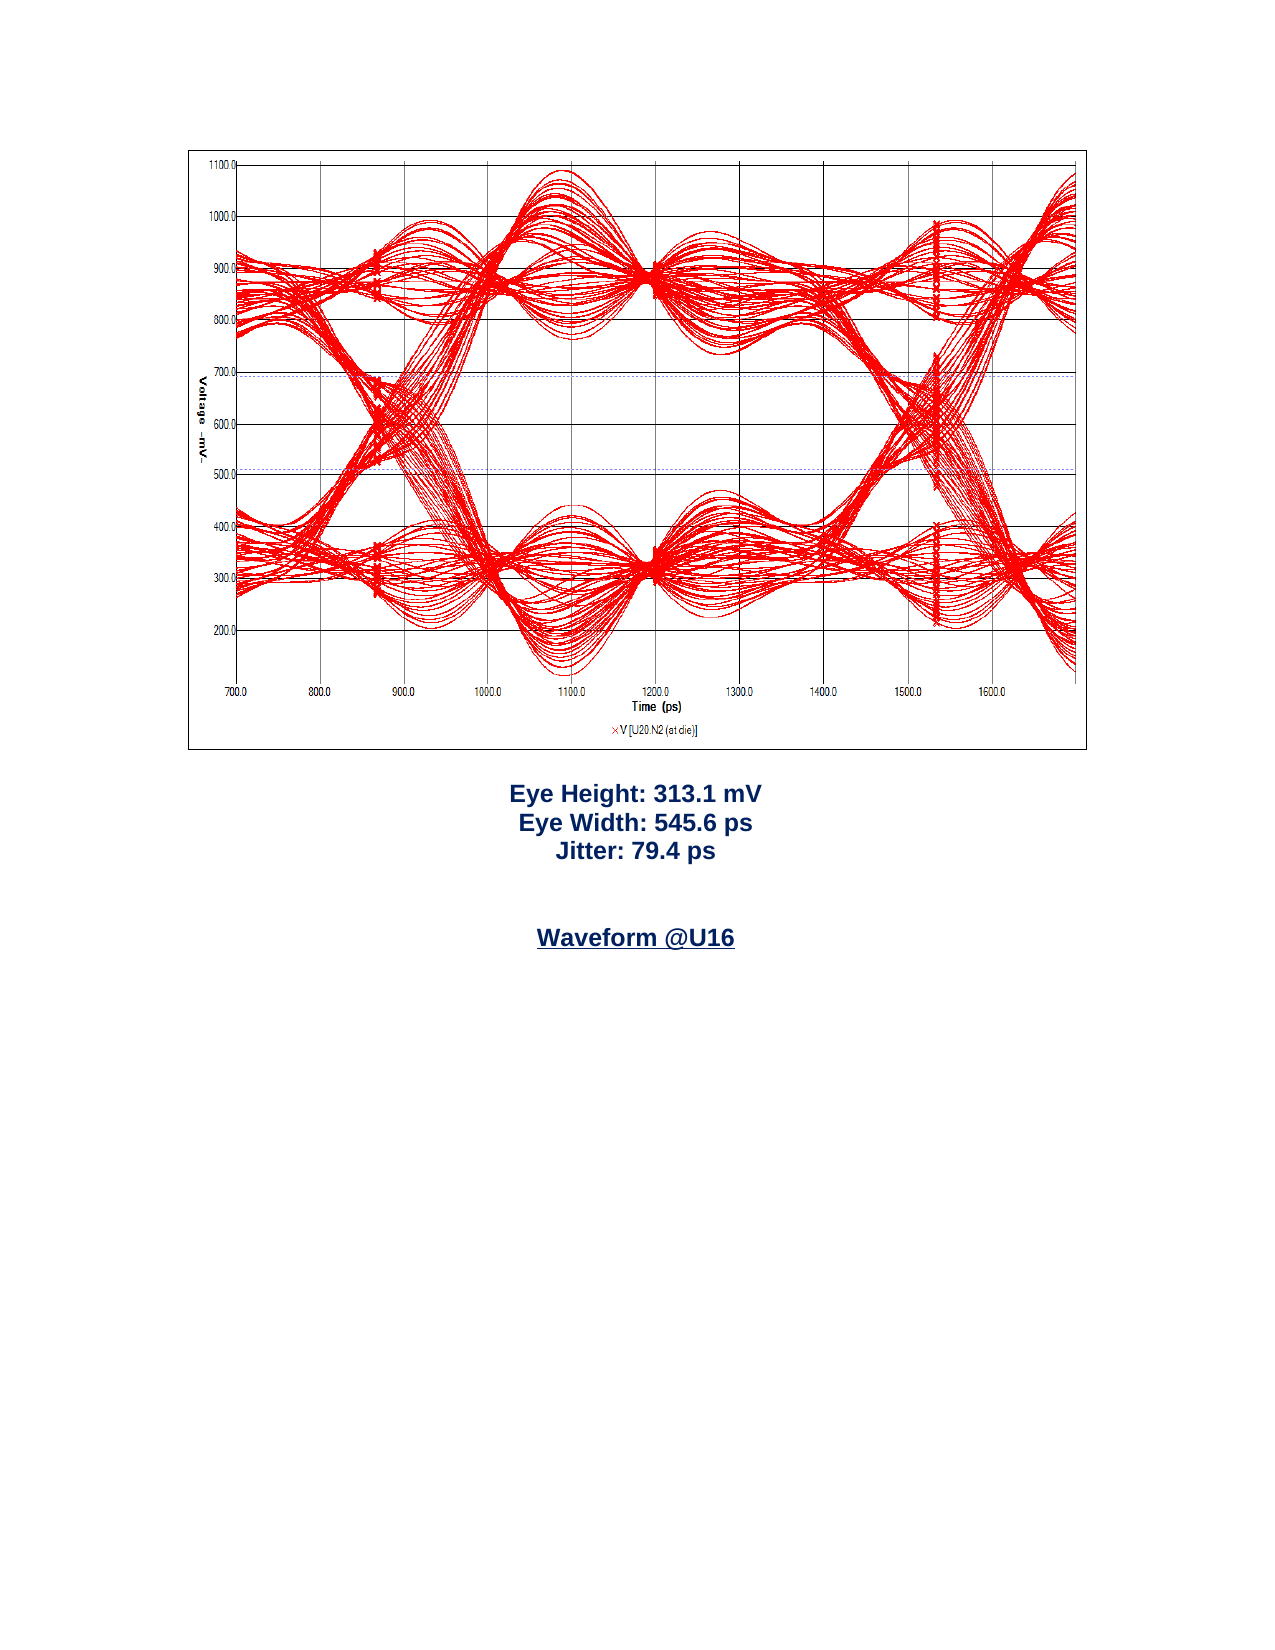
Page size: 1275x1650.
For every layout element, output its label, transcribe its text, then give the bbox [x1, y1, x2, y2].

picture [189, 151, 1086, 749]
text Waveform @U16 [146, 922, 1125, 951]
text Eye Height: 313.1 mV [146, 779, 1125, 807]
text Jitter: 79.4 ps [146, 836, 1125, 865]
text Eye Width: 545.6 ps [146, 807, 1125, 836]
